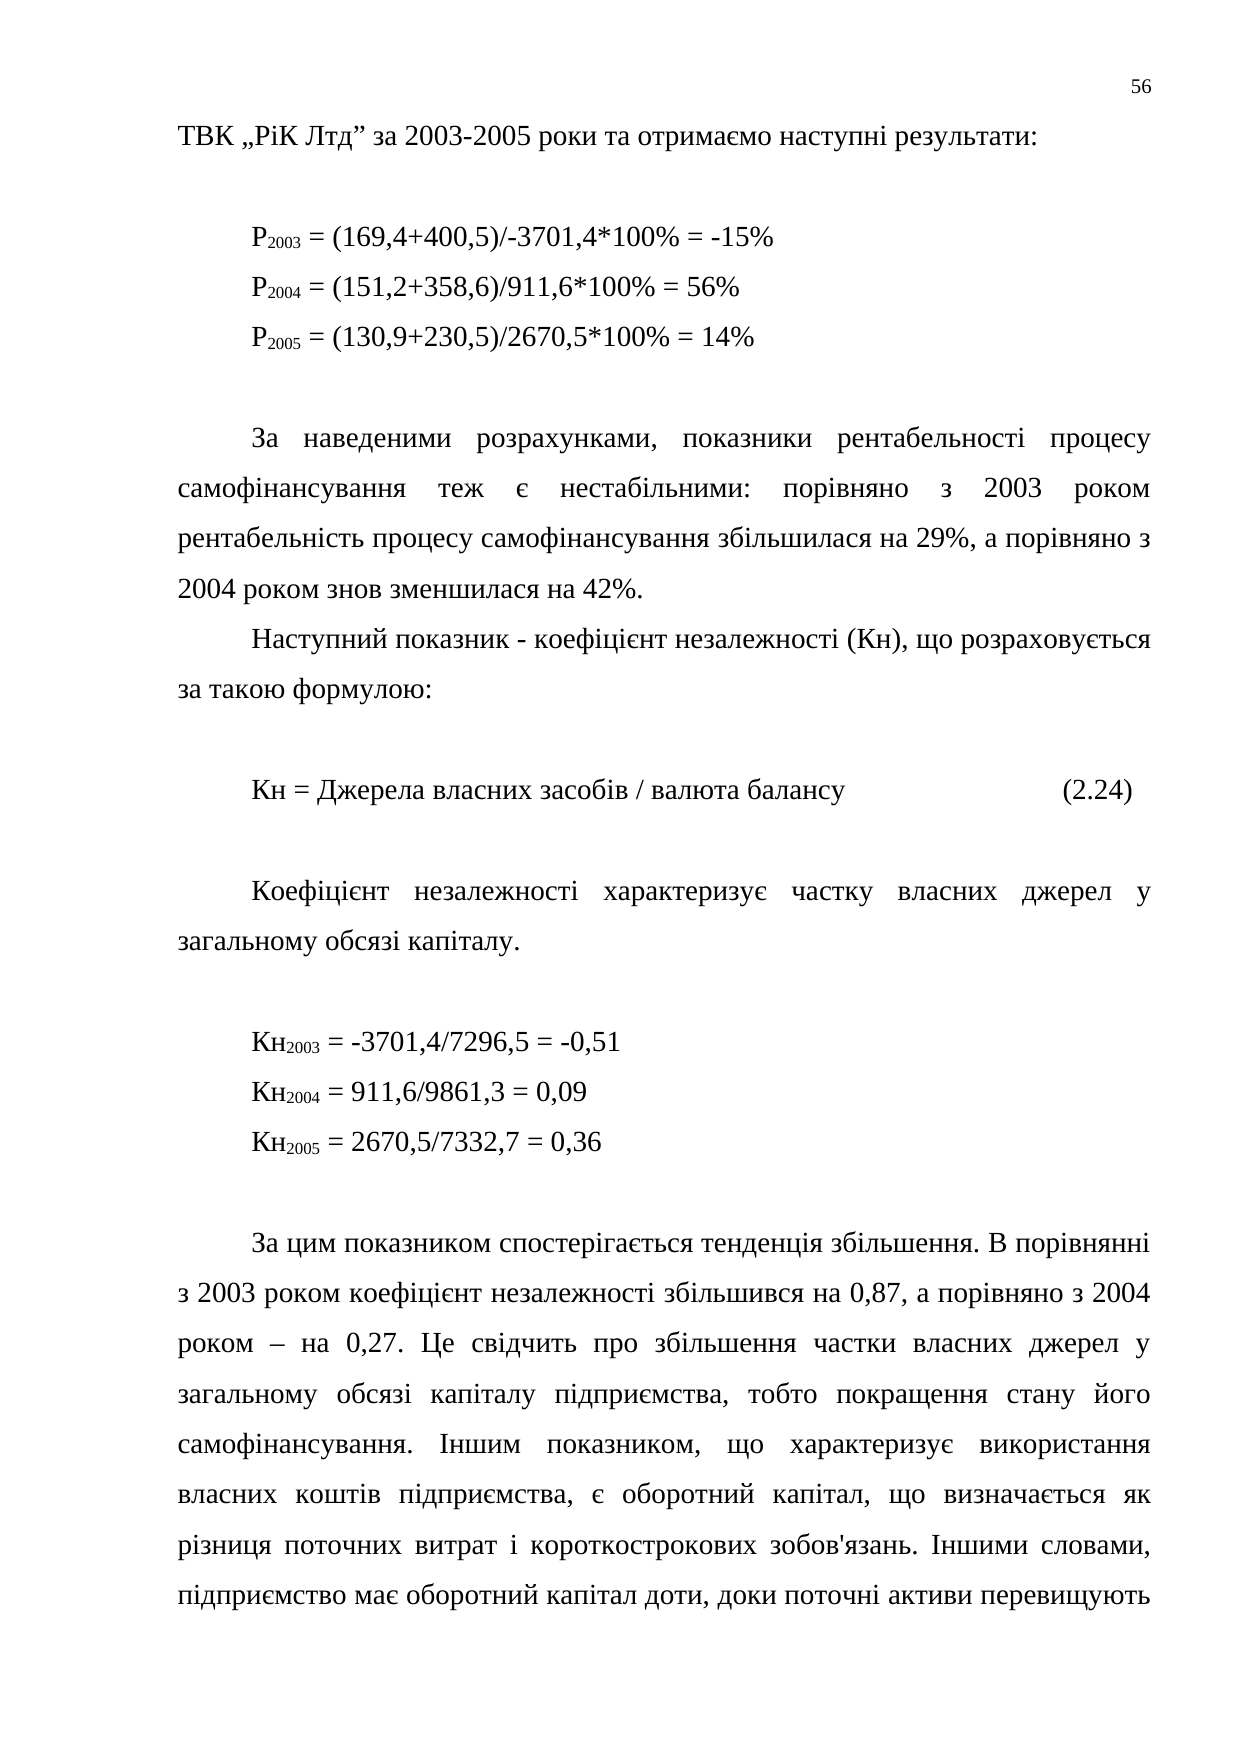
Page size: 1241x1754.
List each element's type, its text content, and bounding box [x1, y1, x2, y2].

text За наведеними розрахунками, показники рентабельності процесу самофінансування теж є нестабільними: порівняно з 2003 роком рентабельність процесу самофінансування збільшилася на 29%, а порівняно з 2004 роком знов зменшилася на 42%. [177, 420, 1152, 604]
text Кн = Джерела власних засобів / валюта балансу (2.24) [177, 772, 1152, 806]
text Кн2005 = 2670,5/7332,7 = 0,36 [177, 1124, 1152, 1158]
text Р2003 = (169,4+400,5)/-3701,4*100% = -15% [177, 219, 1152, 252]
text Р2005 = (130,9+230,5)/2670,5*100% = 14% [177, 319, 1152, 353]
text Коефіцієнт незалежності характеризує частку власних джерел у загальному обсязі капіталу. [177, 873, 1152, 957]
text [177, 1225, 1152, 1611]
text Р2004 = (151,2+358,6)/911,6*100% = 56% [177, 269, 1152, 303]
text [177, 118, 1152, 152]
text Кн2003 = -3701,4/7296,5 = -0,51 [177, 1024, 1152, 1057]
text Наступний показник - коефіцієнт незалежності (Кн), що розраховується за такою формулою: [177, 621, 1152, 705]
text Кн2004 = 911,6/9861,3 = 0,09 [177, 1074, 1152, 1108]
